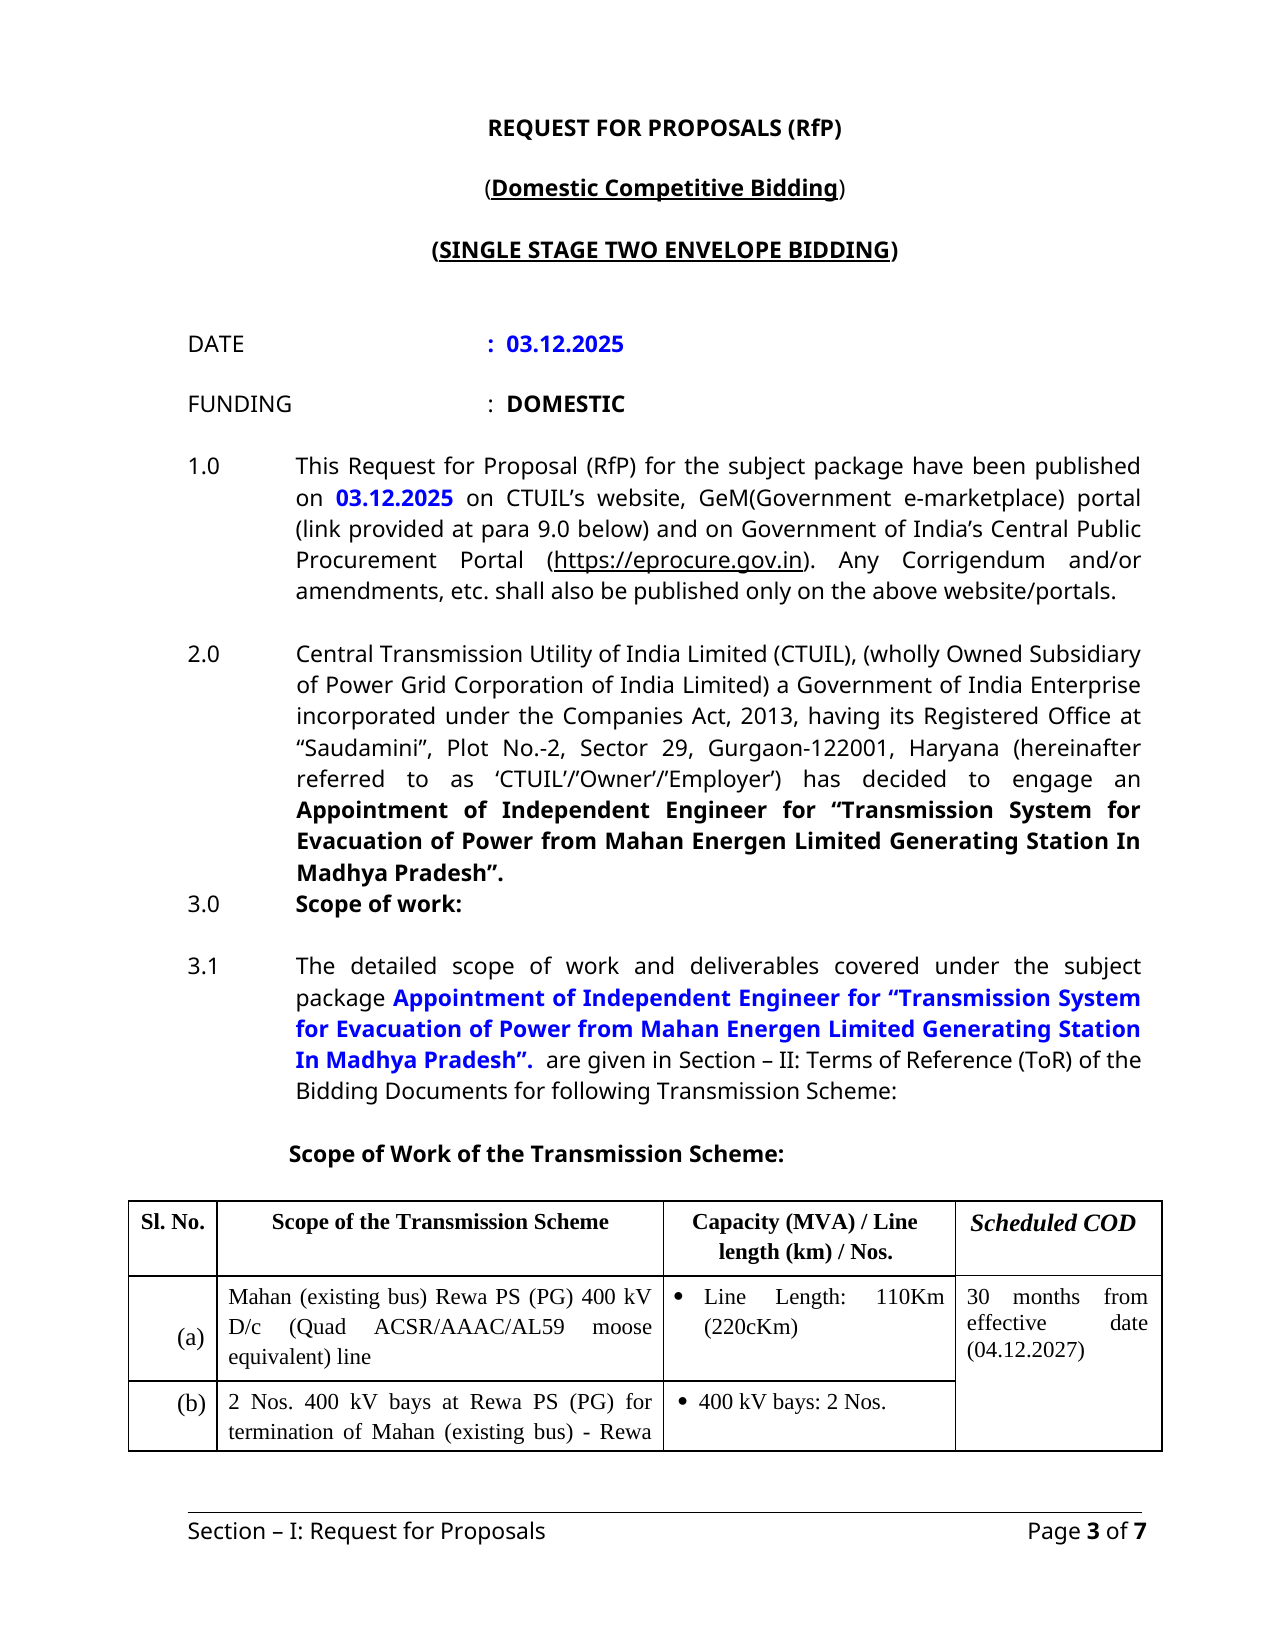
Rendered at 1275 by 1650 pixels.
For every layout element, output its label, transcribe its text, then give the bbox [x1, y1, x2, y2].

text Scope of Work of the Transmission Scheme: [187, 1138, 1142, 1169]
text REQUEST FOR PROPOSALS (RfP) [187, 112, 1142, 143]
text (SINGLE STAGE TWO ENVELOPE BIDDING) [187, 234, 1142, 265]
table_cell 400 kV bays: 2 Nos. [664, 1382, 955, 1450]
text DATE : 03.12.2025 [187, 328, 1142, 359]
table_header Scope of the Transmission Scheme [218, 1202, 663, 1275]
table_cell [129, 1382, 216, 1450]
list Scope of work: [187, 888, 1142, 919]
table_cell Line Length: 110Km (220cKm) [664, 1277, 955, 1380]
list Central Transmission Utility of India Limited (CTUIL), (wholly Owned Subsidiary of Power Grid Corporation of India Limited) a Government of India Enterprise incorporated under the Companies Act, 2013, having its Registered Office at “Saudamini”, Plot No.-2, Sector 29, Gurgaon-122001, Haryana (hereinafter referred to as ‘CTUIL’/’Owner’/’Employer’) has decided to engage an Appointment of Independent Engineer for “Transmission System for Evacuation of Power from Mahan Energen Limited Generating Station In Madhya Pradesh”. [187, 638, 1142, 888]
table_header Sl. No. [129, 1202, 216, 1275]
text 3.1 The detailed scope of work and deliverables covered under the subject package Appointment of Independent Engineer for “Transmission System for Evacuation of Power from Mahan Energen Limited Generating Station In Madhya Pradesh”. are given in Section – II: Terms of Reference (ToR) of the Bidding Documents for following Transmission Scheme: [187, 950, 1142, 1107]
list This Request for Proposal (RfP) for the subject package have been published on 03.12.2025 on CTUIL’s website, GeM(Government e-marketplace) portal (link provided at para 9.0 below) and on Government of India’s Central Public Procurement Portal (https://eprocure.gov.in). Any Corrigendum and/or amendments, etc. shall also be published only on the above website/portals. [187, 450, 1142, 607]
table_header Scheduled COD [956, 1202, 1161, 1275]
text FUNDING : DOMESTIC [187, 388, 1142, 419]
table_cell Mahan (existing bus) Rewa PS (PG) 400 kV D/c (Quad ACSR/AAAC/AL59 moose equivalent) line [218, 1277, 663, 1380]
table_cell 30 months from effective date (04.12.2027) [956, 1276, 1161, 1380]
table_cell [129, 1277, 216, 1380]
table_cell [218, 1382, 663, 1450]
text (Domestic Competitive Bidding) [187, 172, 1142, 203]
table_cell [956, 1380, 1161, 1450]
table_header Capacity (MVA) / Line length (km) / Nos. [664, 1202, 955, 1275]
